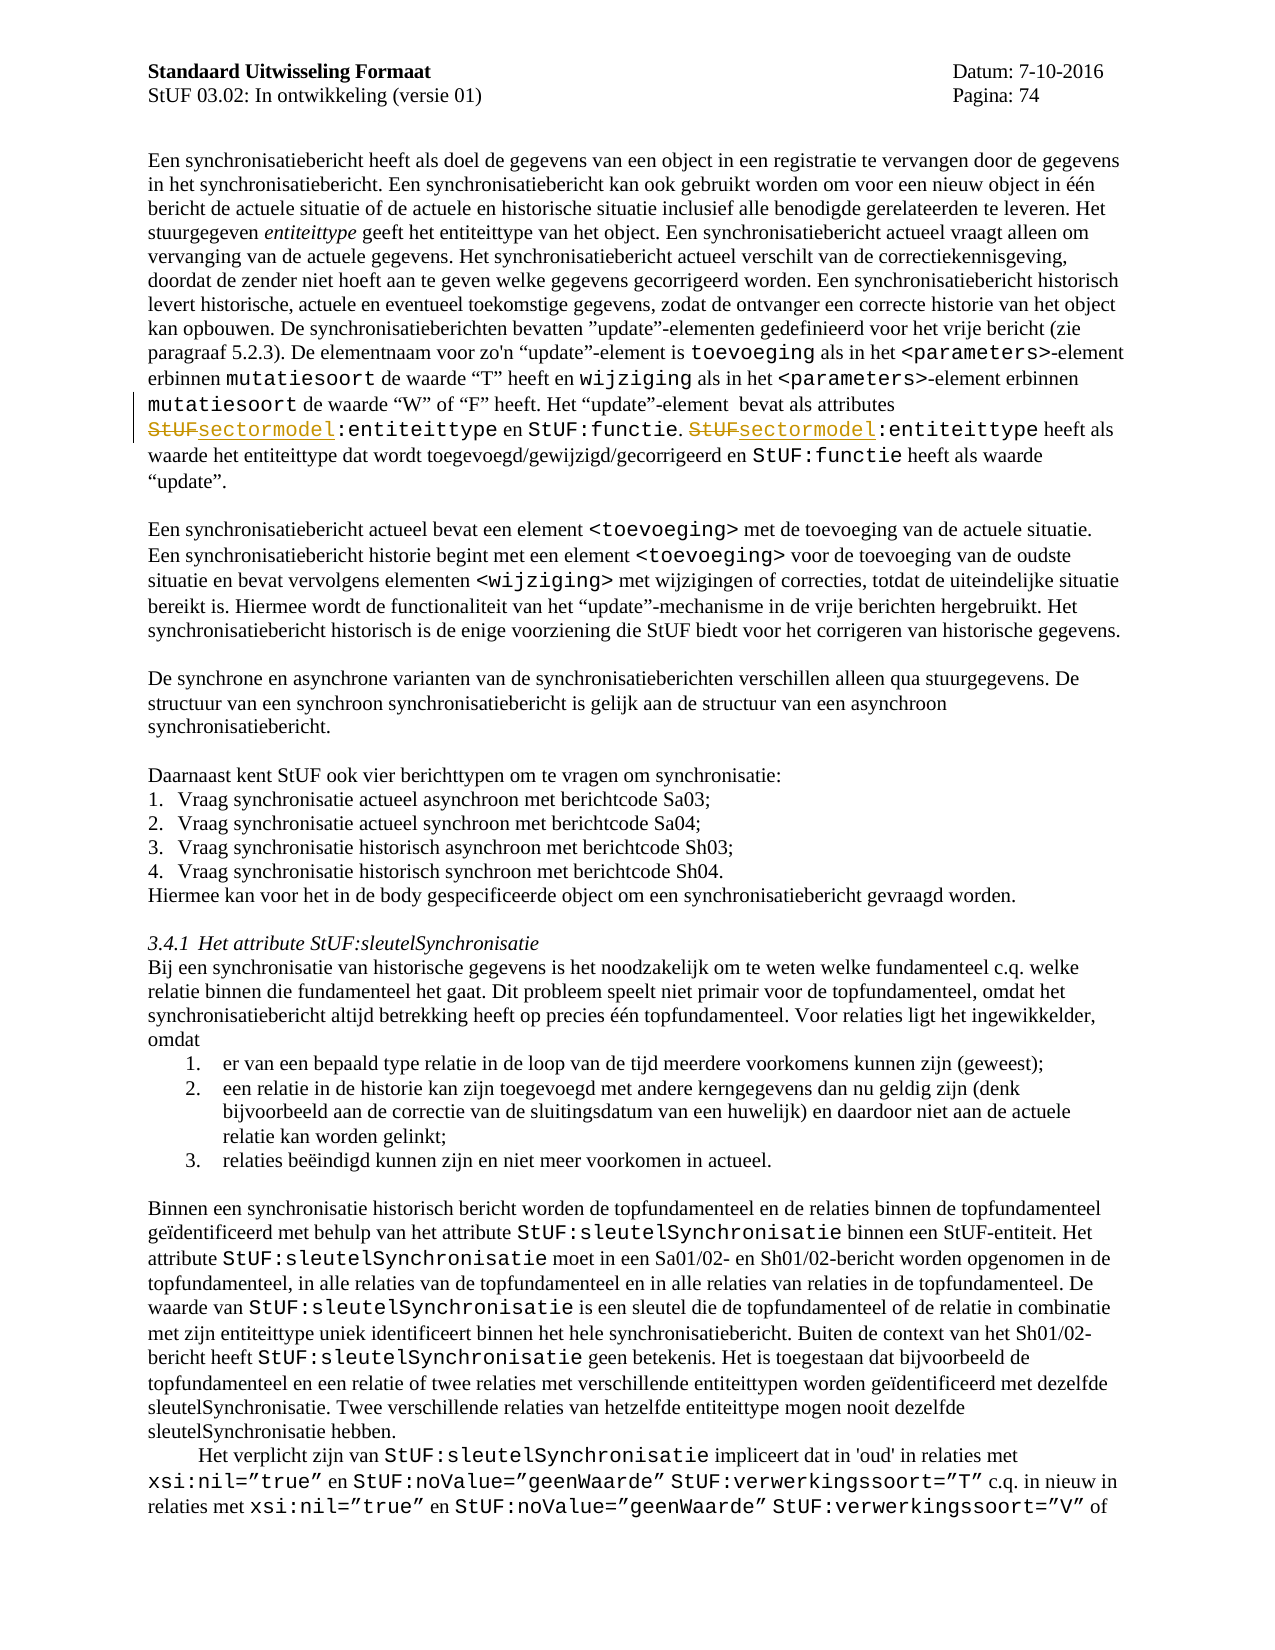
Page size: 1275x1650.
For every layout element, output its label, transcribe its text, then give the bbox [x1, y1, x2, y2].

list Vraag synchronisatie historisch synchroon met berichtcode Sh04. [148, 859, 1127, 883]
text Daarnaast kent StUF ook vier berichttypen om te vragen om synchronisatie: [148, 763, 1127, 787]
list relaties beëindigd kunnen zijn en niet meer voorkomen in actueel. [185, 1148, 1127, 1172]
list Vraag synchronisatie historisch asynchroon met berichtcode Sh03; [148, 835, 1127, 859]
text Hiermee kan voor het in de body gespecificeerde object om een synchronisatiebericht gevraagd worden. [148, 883, 1127, 907]
subtitle Het attribute StUF:sleutelSynchronisatie [148, 931, 1127, 955]
text Een synchronisatiebericht actueel bevat een element <toevoeging> met de toevoeging van de actuele situatie. Een synchronisatiebericht historie begint met een element <toevoeging> voor de toevoeging van de oudste situatie en bevat vervolgens elementen <wijziging> met wijzigingen of correcties, totdat de uiteindelijke situatie bereikt is. Hiermee wordt de functionaliteit van het “update”-mechanisme in de vrije berichten hergebruikt. Het synchronisatiebericht historisch is de enige voorziening die StUF biedt voor het corrigeren van historische gegevens. [148, 517, 1127, 642]
text Bij een synchronisatie van historische gegevens is het noodzakelijk om te weten welke fundamenteel c.q. welke relatie binnen die fundamenteel het gaat. Dit probleem speelt niet primair voor de topfundamenteel, omdat het synchronisatiebericht altijd betrekking heeft op precies één topfundamenteel. Voor relaties ligt het ingewikkelder, omdat [148, 955, 1127, 1051]
list er van een bepaald type relatie in de loop van de tijd meerdere voorkomens kunnen zijn (geweest); [185, 1051, 1127, 1075]
text De synchrone en asynchrone varianten van de synchronisatieberichten verschillen alleen qua stuurgegevens. De structuur van een synchroon synchronisatiebericht is gelijk aan de structuur van een asynchroon synchronisatiebericht. [148, 666, 1127, 738]
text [148, 1443, 1127, 1520]
list een relatie in de historie kan zijn toegevoegd met andere kerngegevens dan nu geldig zijn (denk bijvoorbeeld aan de correctie van de sluitingsdatum van een huwelijk) en daardoor niet aan de actuele relatie kan worden gelinkt; [185, 1075, 1127, 1148]
list Vraag synchronisatie actueel asynchroon met berichtcode Sa03; [148, 787, 1127, 811]
text Een synchronisatiebericht heeft als doel de gegevens van een object in een registratie te vervangen door de gegevens in het synchronisatiebericht. Een synchronisatiebericht kan ook gebruikt worden om voor een nieuw object in één bericht de actuele situatie of de actuele en historische situatie inclusief alle benodigde gerelateerden te leveren. Het stuurgegeven entiteittype geeft het entiteittype van het object. Een synchronisatiebericht actueel vraagt alleen om vervanging van de actuele gegevens. Het synchronisatiebericht actueel verschilt van de correctiekennisgeving, doordat de zender niet hoeft aan te geven welke gegevens gecorrigeerd worden. Een synchronisatiebericht historisch levert historische, actuele en eventueel toekomstige gegevens, zodat de ontvanger een correcte historie van het object kan opbouwen. De synchronisatieberichten bevatten ”update”-elementen gedefinieerd voor het vrije bericht (zie paragraaf 7.2.3). De elementnaam voor zo'n “update”-element is toevoeging als in het <parameters>-element erbinnen mutatiesoort de waarde “T” heeft en wijziging als in het <parameters>-element erbinnen mutatiesoort de waarde “W” of “F” heeft. Het “update”-element bevat als attributes :entiteittype en StUF:functie. :entiteittype heeft als waarde het entiteittype dat wordt toegevoegd/gewijzigd/gecorrigeerd en StUF:functie heeft als waarde “update”. [148, 148, 1127, 493]
text Binnen een synchronisatie historisch bericht worden de topfundamenteel en de relaties binnen de topfundamenteel geïdentificeerd met behulp van het attribute StUF:sleutelSynchronisatie binnen een StUF-entiteit. Het attribute StUF:sleutelSynchronisatie moet in een Sa01/02- en Sh01/02-bericht worden opgenomen in de topfundamenteel, in alle relaties van de topfundamenteel en in alle relaties van relaties in de topfundamenteel. De waarde van StUF:sleutelSynchronisatie is een sleutel die de topfundamenteel of de relatie in combinatie met zijn entiteittype uniek identificeert binnen het hele synchronisatiebericht. Buiten de context van het Sh01/02-bericht heeft StUF:sleutelSynchronisatie geen betekenis. Het is toegestaan dat bijvoorbeeld de topfundamenteel en een relatie of twee relaties met verschillende entiteittypen worden geïdentificeerd met dezelfde sleutelSynchronisatie. Twee verschillende relaties van hetzelfde entiteittype mogen nooit dezelfde sleutelSynchronisatie hebben. [148, 1196, 1127, 1443]
list Vraag synchronisatie actueel synchroon met berichtcode Sa04; [148, 811, 1127, 835]
